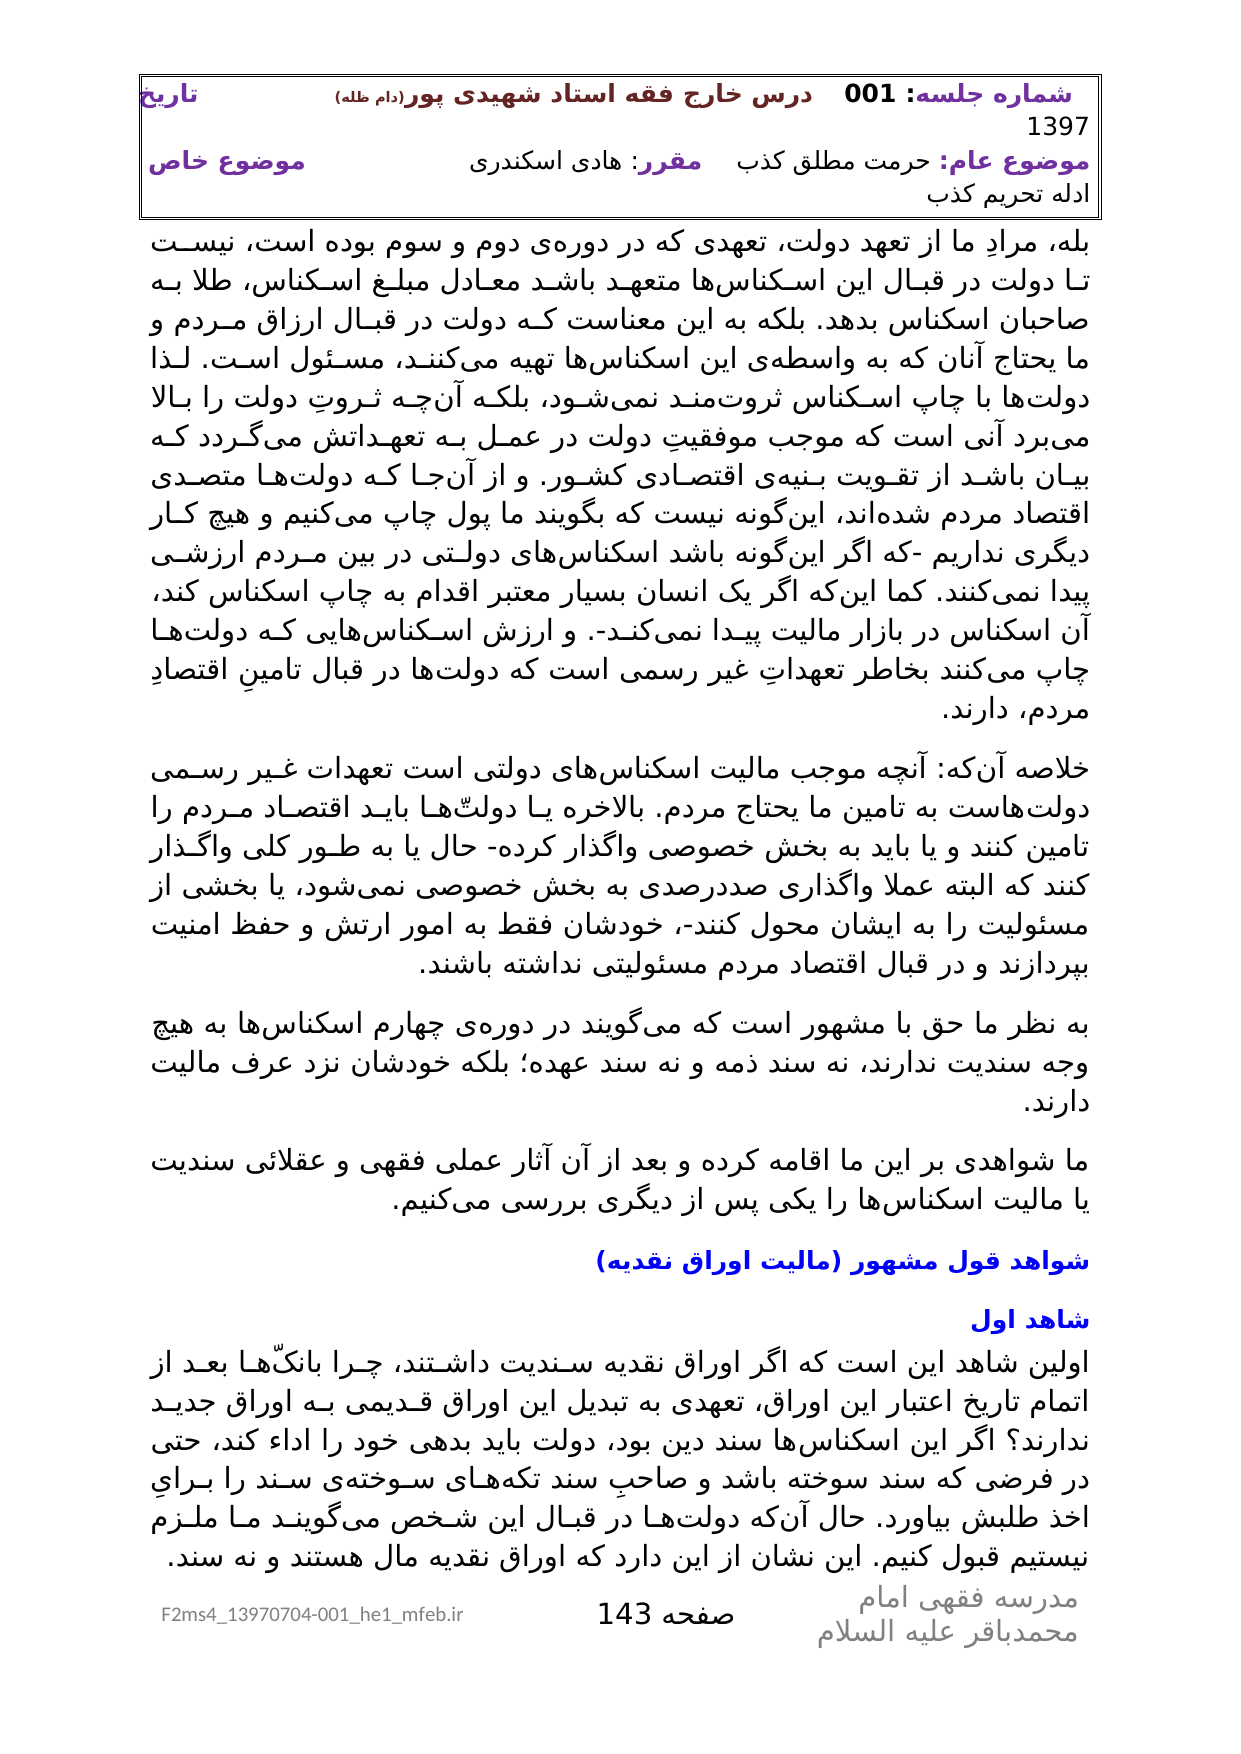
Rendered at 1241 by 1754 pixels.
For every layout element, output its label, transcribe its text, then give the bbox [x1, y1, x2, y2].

text اولین شاهد این است که اگر اوراق نقدیه سندیت داشتند، چرا بانک‌ّها بعد از اتمام تاریخ اعتبار این اوراق، تعهدی به تبدیل این اوراق قدیمی به اوراق جدید ندارند؟ اگر این اسکناس‌ها سند دین بود، دولت باید بدهی خود را اداء کند، حتی در فرضی که سند سوخته باشد و صاحبِ سند تکه‌های سوخته‌ی‌ سند را برایِ اخذ طلبش بیاورد. حال آن‌که دولت‌ها در قبال این شخص می‌‌گویند ما ملزم نیستیم قبول کنیم. این نشان از این دارد که اوراق نقدیه مال هستند و نه سند. [150, 1345, 1090, 1574]
text خلاصه آن‌که: آنچه موجب مالیت اسکناس‌های دولتی است تعهد‌ات غیر رسمی دولت‌هاست به تامین ما یحتاج مردم. بالاخره یا دولت‌ّها باید اقتصاد مردم را تامین کنند و یا باید به بخش خصوصی واگذار کرده- حال یا به طور ‌کلی واگذار کنند که البته عملا واگذاری صددرصدی به بخش خصوصی نمی‌شود، یا بخشی از مسئولیت را به ایشان محول کنند-، خودشان فقط به امور ارتش و حفظ امنیت بپردازند و در قبال اقتصاد مردم مسئولیتی نداشته باشند. [150, 751, 1090, 980]
subtitle شاهد اول [150, 1305, 1090, 1334]
subtitle شواهد قول مشهور (مالیت اوراق نقدیه) [150, 1247, 1090, 1276]
text بله، مرادِ ما از تعهد دولت، تعهدی که در دوره‌ی دوم و سوم بوده است، نیست تا دولت در قبال این اسکناس‌ها متعهد باشد معادل مبلغ اسکناس، طلا به صاحبان اسکناس بدهد. بلکه به این معناست که دولت در قبال ارزاق مردم و ما یحتاج آنان که به واسطه‌ی این اسکناس‌ها تهیه می‌کنند، مسئول است. لذا دولت‌ها با چاپ اسکناس ثروت‌مند نمی‌شود، بلکه آن‌چه ثروتِ دولت را بالا می‌برد آنی است که موجب موفقیتِ دولت در عمل به تعهداتش می‌گردد که بیان باشد از تقویت بنیه‌ی اقتصادی کشور. و از آن‌جا که دولت‌ها متصدی اقتصاد مردم شده‌اند، این‌گونه نیست که بگویند ما پول چاپ می‌‌کنیم و ‌هیچ کار دیگری نداریم -که اگر این‌گونه باشد اسکناس‌های دولتی در بین مردم ارزشی پیدا نمی‌کنند. کما این‌که اگر یک انسان بسیار معتبر اقدام به چاپ اسکناس کند، آن اسکناس در بازار مالیت پیدا نمی‌کند-. و ارزش اسکناس‌هایی که دولت‌ها چاپ می‌‌کنند بخاطر تعهداتِ غیر رسمی است که دولت‌ها در قبال تامینِ اقتصادِ مردم، دارند. [150, 224, 1090, 726]
text ما شواهدی بر این ما اقامه کرده و بعد از آن آثار عملی فقهی و عقلائی سندیت یا مالیت اسکناس‌ها را یکی پس از دیگری بررسی می‌‌کنیم. [150, 1144, 1090, 1217]
text به نظر ما حق با مشهور است که می‌‌گویند در دوره‌ی چهارم اسکناس‌ها به هیچ وجه سندیت ندارند، نه سند ذمه و نه سند عهده؛ بلکه خودشان نزد عرف مالیت دارند. [150, 1006, 1090, 1118]
